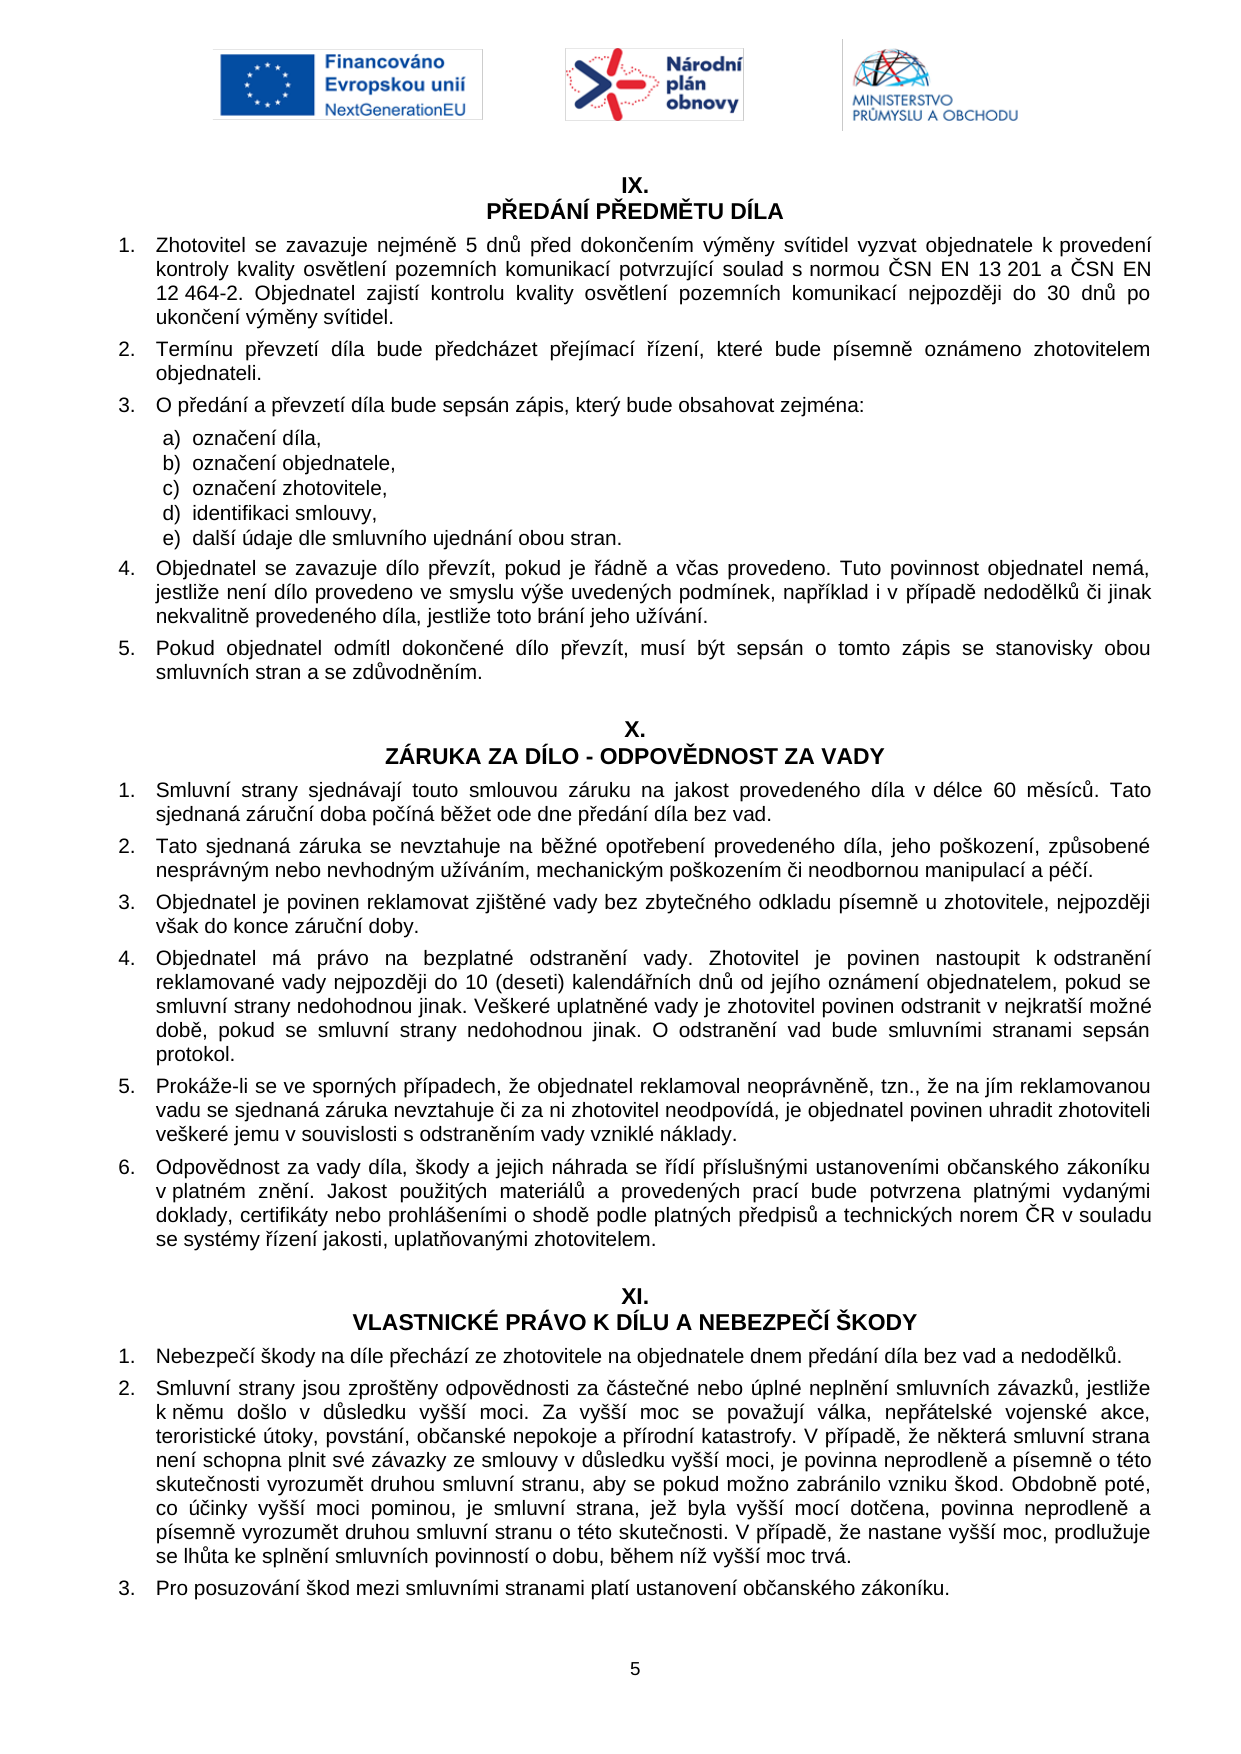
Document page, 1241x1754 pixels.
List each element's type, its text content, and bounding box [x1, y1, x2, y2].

list Nebezpečí škody na díle přechází ze zhotovitele na objednatele dnem předání díla bez vad a nedodělků. [118, 1344, 1152, 1368]
list Termínu převzetí díla bude předcházet přejímací řízení, které bude písemně oznámeno zhotovitelem objednateli. [118, 337, 1152, 385]
list Objednatel je povinen reklamovat zjištěné vady bez zbytečného odkladu písemně u zhotovitele, nejpozději však do konce záruční doby. [118, 890, 1152, 938]
list Zhotovitel se zavazuje nejméně 5 dnů před dokončením výměny svítidel vyzvat objednatele k provedení kontroly kvality osvětlení pozemních komunikací potvrzující soulad s normou ČSN EN 13 201 a ČSN EN 12 464-2. Objednatel zajistí kontrolu kvality osvětlení pozemních komunikací nejpozději do 30 dnů po ukončení výměny svítidel. [118, 233, 1152, 328]
list další údaje dle smluvního ujednání obou stran. [162, 526, 1152, 550]
list označení díla, [162, 425, 1152, 449]
text X. [118, 716, 1152, 743]
text IX. PŘEDÁNÍ PŘEDMĚTU DÍLA [118, 172, 1152, 224]
list Objednatel se zavazuje dílo převzít, pokud je řádně a včas provedeno. Tuto povinnost objednatel nemá, jestliže není dílo provedeno ve smyslu výše uvedených podmínek, například i v případě nedodělků či jinak nekvalitně provedeného díla, jestliže toto brání jeho užívání. [118, 556, 1152, 628]
list označení objednatele, [162, 451, 1152, 474]
list Smluvní strany jsou zproštěny odpovědnosti za částečné nebo úplné neplnění smluvních závazků, jestliže k němu došlo v důsledku vyšší moci. Za vyšší moc se považují válka, nepřátelské vojenské akce, teroristické útoky, povstání, občanské nepokoje a přírodní katastrofy. V případě, že některá smluvní strana není schopna plnit své závazky ze smlouvy v důsledku vyšší moci, je povinna neprodleně a písemně o této skutečnosti vyrozumět druhou smluvní stranu, aby se pokud možno zabránilo vzniku škod. Obdobně poté, co účinky vyšší moci pominou, je smluvní strana, jež byla vyšší mocí dotčena, povinna neprodleně a písemně vyrozumět druhou smluvní stranu o této skutečnosti. V případě, že nastane vyšší moc, prodlužuje se lhůta ke splnění smluvních povinností o dobu, během níž vyšší moc trvá. [118, 1376, 1152, 1568]
text VLASTNICKÉ PRÁVO K DÍLU A NEBEZPEČÍ ŠKODY [118, 1309, 1152, 1335]
list Objednatel má právo na bezplatné odstranění vady. Zhotovitel je povinen nastoupit k odstranění reklamované vady nejpozději do 10 (deseti) kalendářních dnů od jejího oznámení objednatelem, pokud se smluvní strany nedohodnou jinak. Veškeré uplatněné vady je zhotovitel povinen odstranit v nejkratší možné době, pokud se smluvní strany nedohodnou jinak. O odstranění vad bude smluvními stranami sepsán protokol. [118, 946, 1152, 1066]
list Pokud objednatel odmítl dokončené dílo převzít, musí být sepsán o tomto zápis se stanovisky obou smluvních stran a se zdůvodněním. [118, 636, 1152, 684]
list Prokáže-li se ve sporných případech, že objednatel reklamoval neoprávněně, tzn., že na jím reklamovanou vadu se sjednaná záruka nevztahuje či za ni zhotovitel neodpovídá, je objednatel povinen uhradit zhotoviteli veškeré jemu v souvislosti s odstraněním vady vzniklé náklady. [118, 1074, 1152, 1146]
list Pro posuzování škod mezi smluvními stranami platí ustanovení občanského zákoníku. [118, 1576, 1152, 1600]
picture [212, 39, 1028, 131]
list Odpovědnost za vady díla, škody a jejich náhrada se řídí příslušnými ustanoveními občanského zákoníku v platném znění. Jakost použitých materiálů a provedených prací bude potvrzena platnými vydanými doklady, certifikáty nebo prohlášeními o shodě podle platných předpisů a technických norem ČR v souladu se systémy řízení jakosti, uplatňovanými zhotovitelem. [118, 1154, 1152, 1250]
list Smluvní strany sjednávají touto smlouvou záruku na jakost provedeného díla v délce 60 měsíců. Tato sjednaná záruční doba počíná běžet ode dne předání díla bez vad. [118, 777, 1152, 825]
text XI. [118, 1283, 1152, 1309]
list identifikaci smlouvy, [162, 501, 1152, 525]
list O předání a převzetí díla bude sepsán zápis, který bude obsahovat zejména: [118, 393, 1152, 417]
list Tato sjednaná záruka se nevztahuje na běžné opotřebení provedeného díla, jeho poškození, způsobené nesprávným nebo nevhodným užíváním, mechanickým poškozením či neodbornou manipulací a péčí. [118, 834, 1152, 882]
list označení zhotovitele, [162, 476, 1152, 499]
text ZÁRUKA ZA DÍLO - ODPOVĚDNOST ZA VADY [118, 743, 1152, 769]
